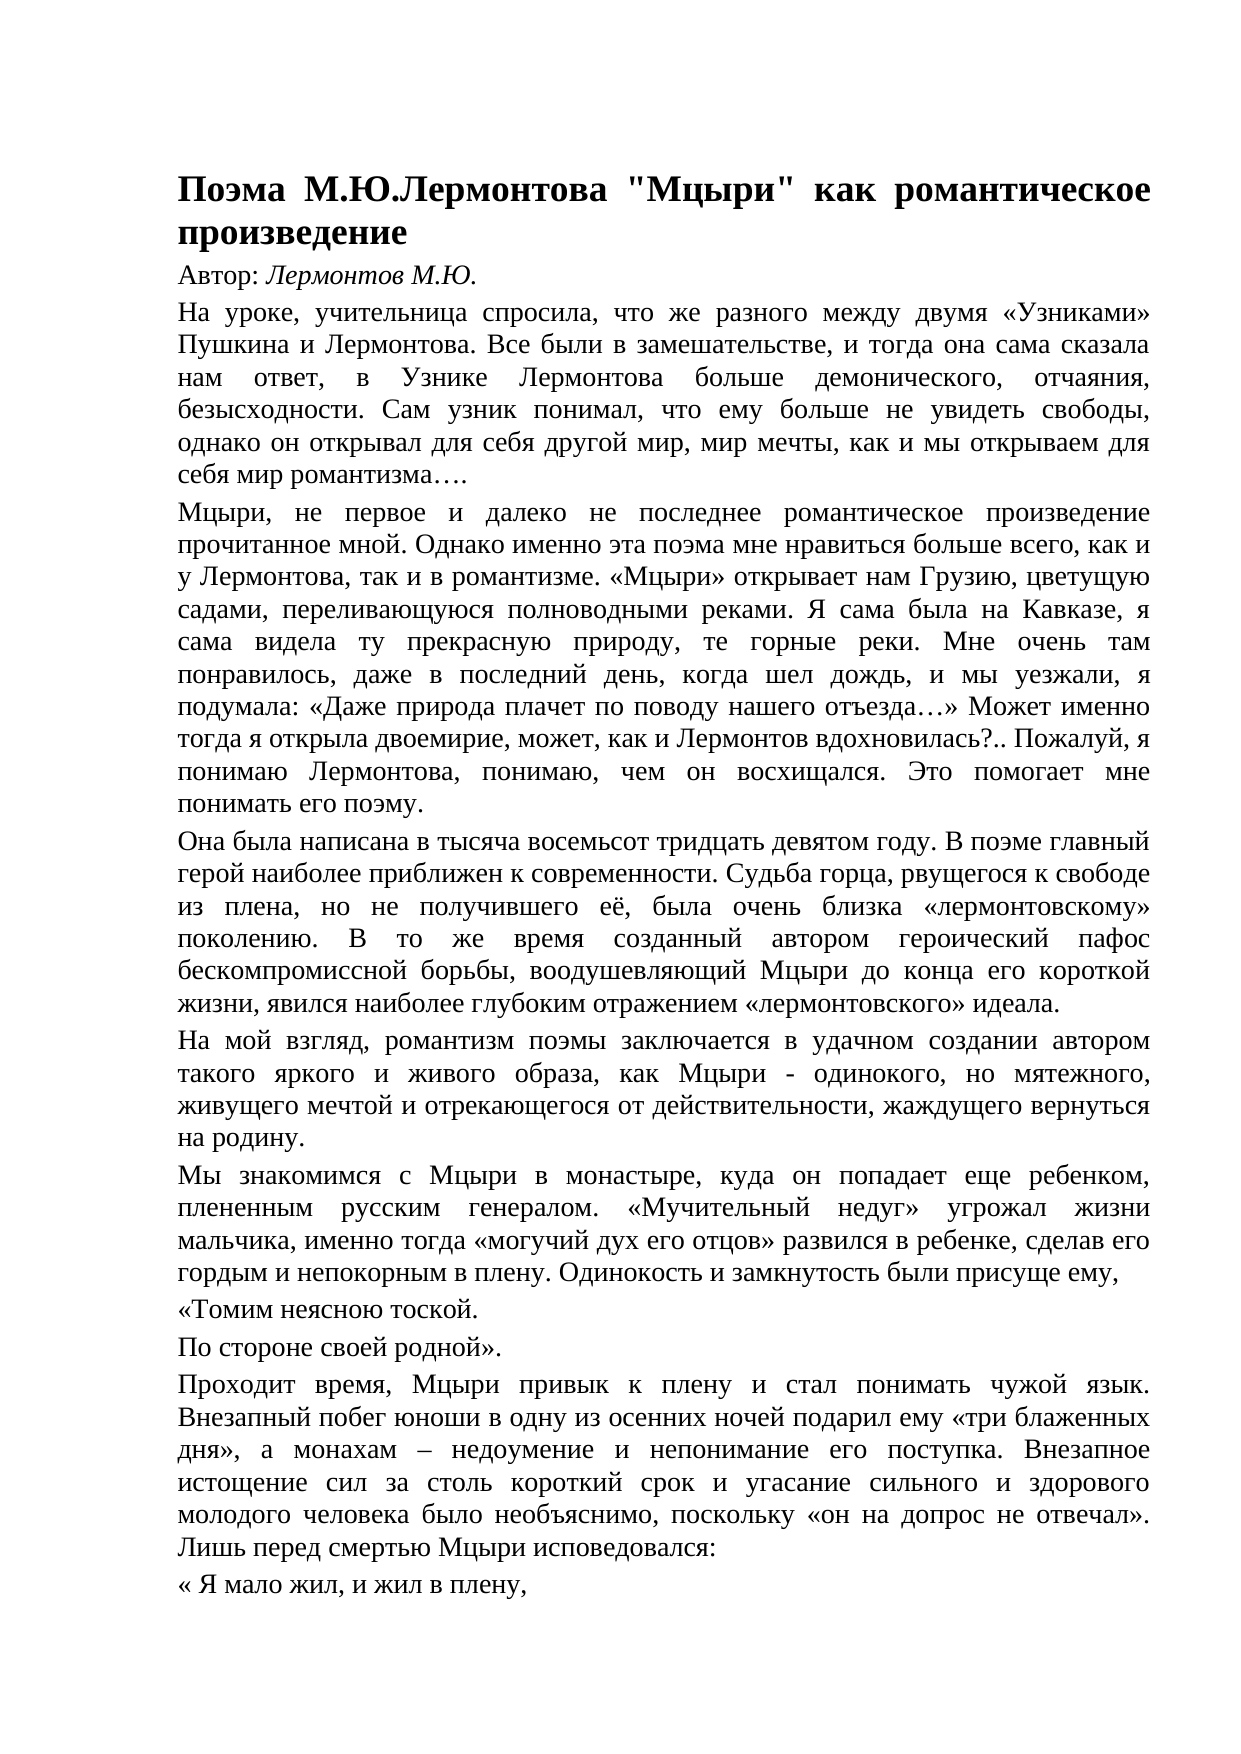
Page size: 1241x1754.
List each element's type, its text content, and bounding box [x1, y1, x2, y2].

text Проходит время, Мцыри привык к плену и стал понимать чужой язык. Внезапный побег юноши в одну из осенних ночей подарил ему «три блаженных дня», а монахам – недоумение и непонимание его поступка. Внезапное истощение сил за столь короткий срок и угасание сильного и здорового молодого человека было необъяснимо, поскольку «он на допрос не отвечал». Лишь перед смертью Мцыри исповедовался: [177, 1368, 1152, 1562]
text «Томим неясною тоской. [177, 1293, 1152, 1325]
text « Я мало жил, и жил в плену, [177, 1567, 1152, 1599]
text Мы знакомимся с Мцыри в монастыре, куда он попадает еще ребенком, плененным русским генералом. «Мучительный недуг» угрожал жизни мальчика, именно тогда «могучий дух его отцов» развился в ребенке, сделав его гордым и непокорным в плену. Одинокость и замкнутость были присуще ему, [177, 1158, 1152, 1287]
text На уроке, учительница спросила, что же разного между двумя «Узниками» Пушкина и Лермонтова. Все были в замешательстве, и тогда она сама сказала нам ответ, в Узнике Лермонтова больше демонического, отчаяния, безысходности. Сам узник понимал, что ему больше не увидеть свободы, однако он открывал для себя другой мир, мир мечты, как и мы открываем для себя мир романтизма…. [177, 295, 1152, 489]
subtitle Поэма М.Ю.Лермонтова "Мцыри" как романтическое произведение [177, 166, 1152, 253]
text На мой взгляд, романтизм поэмы заключается в удачном создании автором такого яркого и живого образа, как Мцыри - одинокого, но мятежного, живущего мечтой и отрекающегося от действительности, жаждущего вернуться на родину. [177, 1023, 1152, 1153]
text По стороне своей родной». [177, 1330, 1152, 1362]
text Автор: Лермонтов М.Ю. [177, 258, 1152, 290]
text Она была написана в тысяча восемьсот тридцать девятом году. В поэме главный герой наиболее приближен к современности. Судьба горца, рвущегося к свободе из плена, но не получившего её, была очень близка «лермонтовскому» поколению. В то же время созданный автором героический пафос бескомпромиссной борьбы, воодушевляющий Мцыри до конца его короткой жизни, явился наиболее глубоким отражением «лермонтовского» идеала. [177, 824, 1152, 1018]
text Мцыри, не первое и далеко не последнее романтическое произведение прочитанное мной. Однако именно эта поэма мне нравиться больше всего, как и у Лермонтова, так и в романтизме. «Мцыри» открывает нам Грузию, цветущую садами, переливающуюся полноводными реками. Я сама была на Кавказе, я сама видела ту прекрасную природу, те горные реки. Мне очень там понравилось, даже в последний день, когда шел дождь, и мы уезжали, я подумала: «Даже природа плачет по поводу нашего отъезда…» Может именно тогда я открыла двоемирие, может, как и Лермонтов вдохновилась?.. Пожалуй, я понимаю Лермонтова, понимаю, чем он восхищался. Это помогает мне понимать его поэму. [177, 495, 1152, 819]
